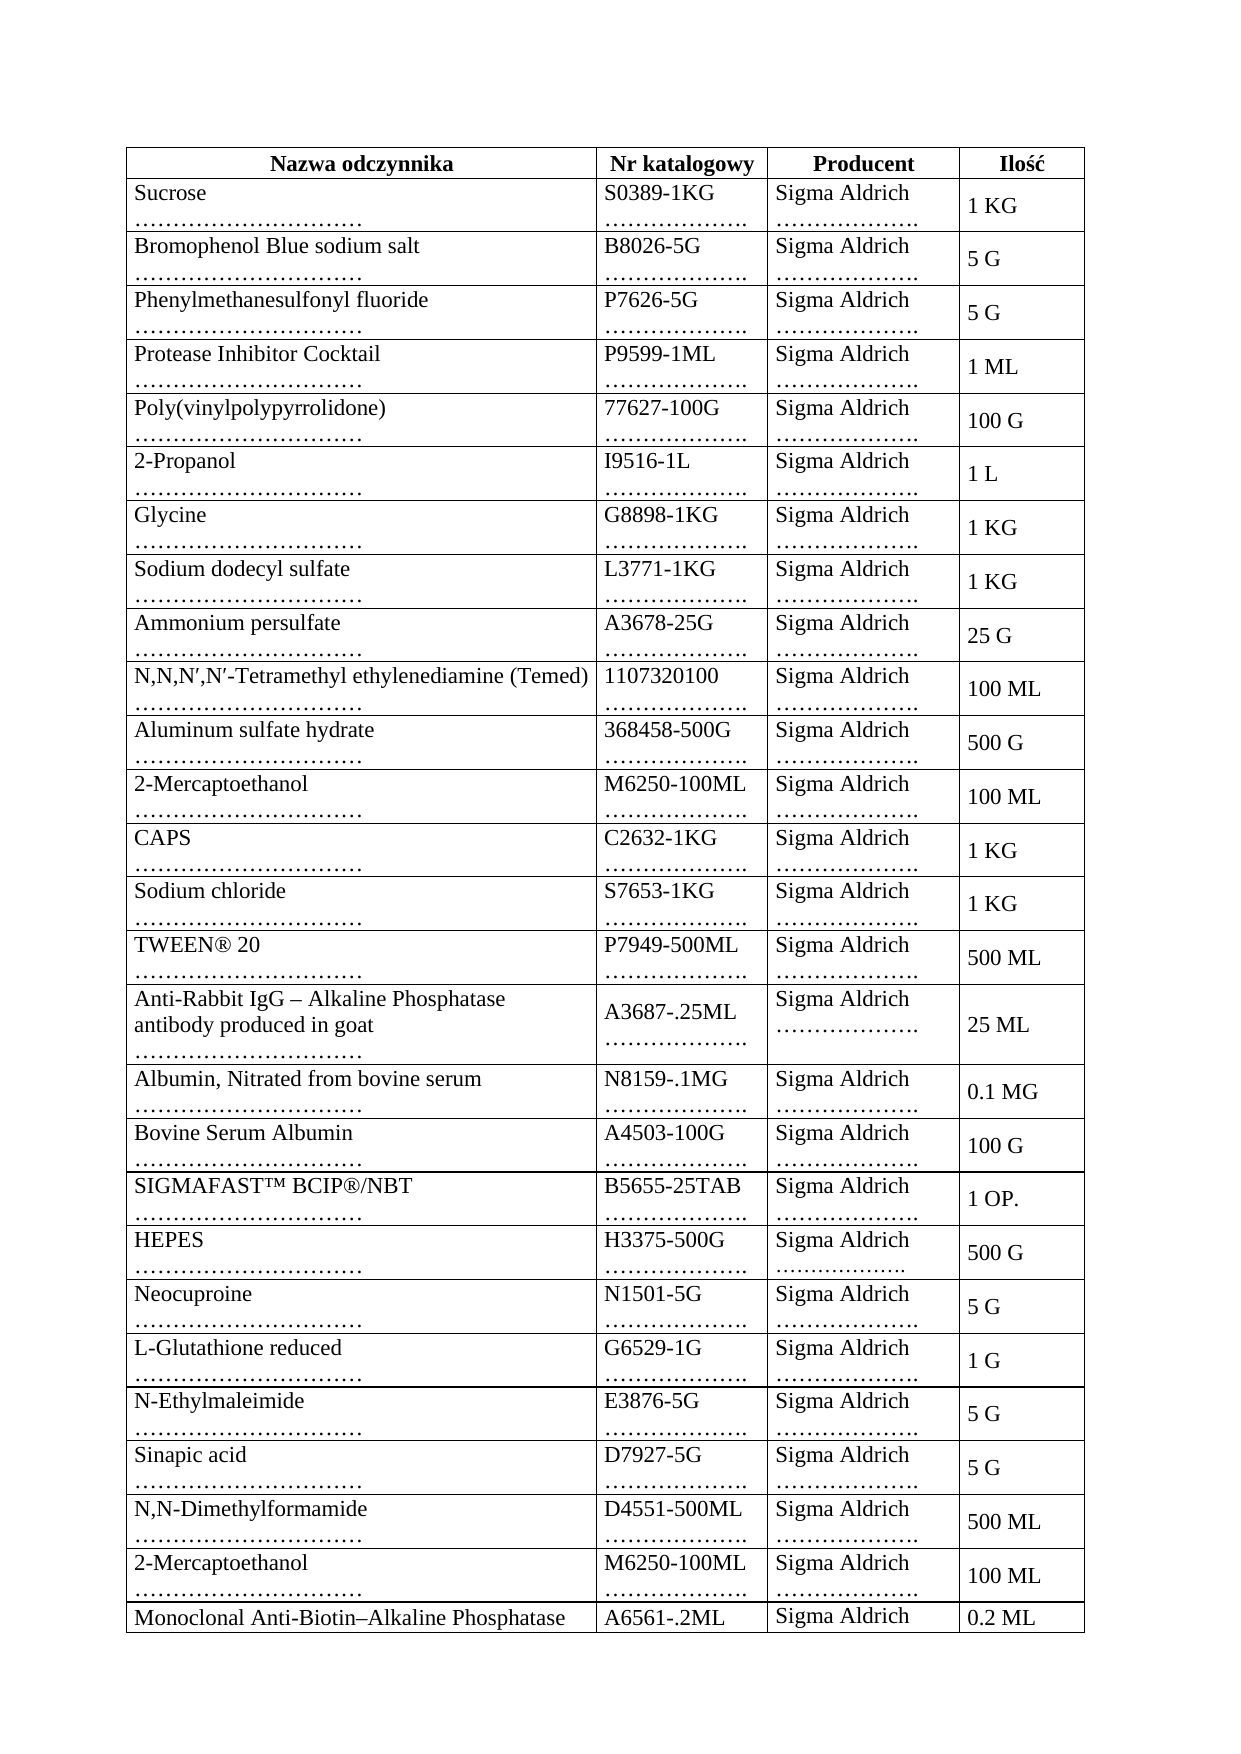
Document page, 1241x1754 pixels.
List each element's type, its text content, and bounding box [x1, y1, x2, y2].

table_cell Sigma Aldrich ………………. [768, 1549, 959, 1601]
table_cell SIGMAFAST™ BCIP®/NBT ………………………… [127, 1173, 596, 1225]
table_cell Sigma Aldrich ………………. [768, 1065, 959, 1118]
table_cell Sigma Aldrich ………………. [768, 1119, 959, 1171]
table_cell Sigma Aldrich ………………. [768, 1495, 959, 1548]
table_cell Anti-Rabbit IgG – Alkaline Phosphatase antibody produced in goat ………………………… [127, 985, 596, 1064]
table_cell Sigma Aldrich ………………. [768, 340, 959, 392]
table_cell 25 G [960, 609, 1084, 661]
table_cell P7949-500ML ………………. [597, 931, 767, 984]
table_cell Sodium dodecyl sulfate ………………………… [127, 555, 596, 607]
table_cell 100 G [960, 1119, 1084, 1171]
table_cell 2-Mercaptoethanol ………………………… [127, 770, 596, 822]
table_cell H3375-500G ………………. [597, 1226, 767, 1279]
table_cell 1 OP. [960, 1173, 1084, 1225]
table_cell A3687-.25ML ………………. [597, 985, 767, 1064]
table_cell E3876-5G ………………. [597, 1388, 767, 1440]
table_cell M6250-100ML ………………. [597, 770, 767, 822]
table_cell S0389-1KG ………………. [597, 179, 767, 231]
table_cell Sigma Aldrich ………………. [768, 179, 959, 231]
table_cell Sigma Aldrich ………………. [768, 662, 959, 715]
table_cell 1 KG [960, 555, 1084, 607]
table_cell 368458-500G ………………. [597, 716, 767, 769]
table_cell Sigma Aldrich ………………. [768, 877, 959, 930]
table_cell 100 ML [960, 770, 1084, 822]
table_cell A6561-.2ML ………………. [597, 1603, 767, 1632]
table_cell A3678-25G ………………. [597, 609, 767, 661]
table_cell 1 L [960, 447, 1084, 500]
table_cell I9516-1L ………………. [597, 447, 767, 500]
table_cell Sigma Aldrich ………………. [768, 394, 959, 446]
table_cell 100 G [960, 394, 1084, 446]
table_cell 100 ML [960, 662, 1084, 715]
table_cell Sucrose ………………………… [127, 179, 596, 231]
table_cell 0.2 ML [960, 1603, 1084, 1632]
table_cell N-Ethylmaleimide ………………………… [127, 1388, 596, 1440]
table_cell 77627-100G ………………. [597, 394, 767, 446]
table_cell N8159-.1MG ………………. [597, 1065, 767, 1118]
table_cell HEPES ………………………… [127, 1226, 596, 1279]
table_cell 2-Mercaptoethanol ………………………… [127, 1549, 596, 1601]
table_cell 1 KG [960, 501, 1084, 554]
table_cell Sigma Aldrich ………………. [768, 931, 959, 984]
table_cell A4503-100G ………………. [597, 1119, 767, 1171]
table_cell 500 G [960, 1226, 1084, 1279]
table_cell Sigma Aldrich ………………. [768, 770, 959, 822]
table_cell 1 G [960, 1334, 1084, 1386]
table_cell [768, 1603, 959, 1632]
table_header Nr katalogowy [597, 148, 767, 177]
table_header Ilość [960, 148, 1084, 177]
table_cell Sigma Aldrich ………………. [768, 609, 959, 661]
table_cell P7626-5G ………………. [597, 286, 767, 339]
table_cell Glycine ………………………… [127, 501, 596, 554]
table_cell Albumin, Nitrated from bovine serum ………………………… [127, 1065, 596, 1118]
table_cell Sigma Aldrich ………………. [768, 824, 959, 876]
table_cell 1 KG [960, 824, 1084, 876]
table_cell Sigma Aldrich ………………. [768, 232, 959, 285]
table_cell Sigma Aldrich ………………. [768, 985, 959, 1064]
table_header Producent [768, 148, 959, 177]
table_cell N1501-5G ………………. [597, 1280, 767, 1333]
table_cell B8026-5G ………………. [597, 232, 767, 285]
table_cell 5 G [960, 286, 1084, 339]
table_cell Sigma Aldrich ………………. [768, 447, 959, 500]
table_cell Sigma Aldrich ………………. [768, 1441, 959, 1494]
table_cell S7653-1KG ………………. [597, 877, 767, 930]
table_cell Sigma Aldrich ………………. [768, 1173, 959, 1225]
table_cell G6529-1G ………………. [597, 1334, 767, 1386]
table_cell B5655-25TAB ………………. [597, 1173, 767, 1225]
table_cell 25 ML [960, 985, 1084, 1064]
table_cell Sigma Aldrich ………………. [768, 501, 959, 554]
table_cell 0.1 MG [960, 1065, 1084, 1118]
table_cell 5 G [960, 232, 1084, 285]
table_cell Sigma Aldrich ………………. [768, 716, 959, 769]
table_cell Sigma Aldrich ………………. [768, 1334, 959, 1386]
table_cell Sigma Aldrich ………………. [768, 1226, 959, 1279]
table_cell Sinapic acid ………………………… [127, 1441, 596, 1494]
table_cell 1 KG [960, 877, 1084, 930]
table_cell Aluminum sulfate hydrate ………………………… [127, 716, 596, 769]
table_cell 5 G [960, 1280, 1084, 1333]
table_cell D4551-500ML ………………. [597, 1495, 767, 1548]
table_cell L3771-1KG ………………. [597, 555, 767, 607]
table_cell Bromophenol Blue sodium salt ………………………… [127, 232, 596, 285]
table_cell Bovine Serum Albumin ………………………… [127, 1119, 596, 1171]
table_cell 1 KG [960, 179, 1084, 231]
table_cell N,N-Dimethylformamide ………………………… [127, 1495, 596, 1548]
table_cell N,N,N′,N′-Tetramethyl ethylenediamine (Temed) ………………………… [127, 662, 596, 715]
table_cell Sigma Aldrich ………………. [768, 286, 959, 339]
table_cell 5 G [960, 1388, 1084, 1440]
table_cell Sodium chloride ………………………… [127, 877, 596, 930]
table_cell D7927-5G ………………. [597, 1441, 767, 1494]
table_cell 1 ML [960, 340, 1084, 392]
table_cell 100 ML [960, 1549, 1084, 1601]
table_cell P9599-1ML ………………. [597, 340, 767, 392]
table_cell Protease Inhibitor Cocktail ………………………… [127, 340, 596, 392]
table_cell G8898-1KG ………………. [597, 501, 767, 554]
table_cell 500 ML [960, 1495, 1084, 1548]
table_cell Neocuproine ………………………… [127, 1280, 596, 1333]
table_cell 5 G [960, 1441, 1084, 1494]
table_cell Ammonium persulfate ………………………… [127, 609, 596, 661]
table_cell Poly(vinylpolypyrrolidone) ………………………… [127, 394, 596, 446]
table_cell C2632-1KG ………………. [597, 824, 767, 876]
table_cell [127, 1603, 596, 1632]
table_cell Sigma Aldrich ………………. [768, 1280, 959, 1333]
table_cell 500 G [960, 716, 1084, 769]
table_cell L-Glutathione reduced ………………………… [127, 1334, 596, 1386]
table_header Nazwa odczynnika [127, 148, 596, 177]
table_cell Sigma Aldrich ………………. [768, 1388, 959, 1440]
table_cell TWEEN® 20 ………………………… [127, 931, 596, 984]
table_cell 500 ML [960, 931, 1084, 984]
table_cell M6250-100ML ………………. [597, 1549, 767, 1601]
table_cell Sigma Aldrich ………………. [768, 555, 959, 607]
table_cell Phenylmethanesulfonyl fluoride ………………………… [127, 286, 596, 339]
table_cell 2-Propanol ………………………… [127, 447, 596, 500]
table_cell CAPS ………………………… [127, 824, 596, 876]
table_cell 1107320100 ………………. [597, 662, 767, 715]
